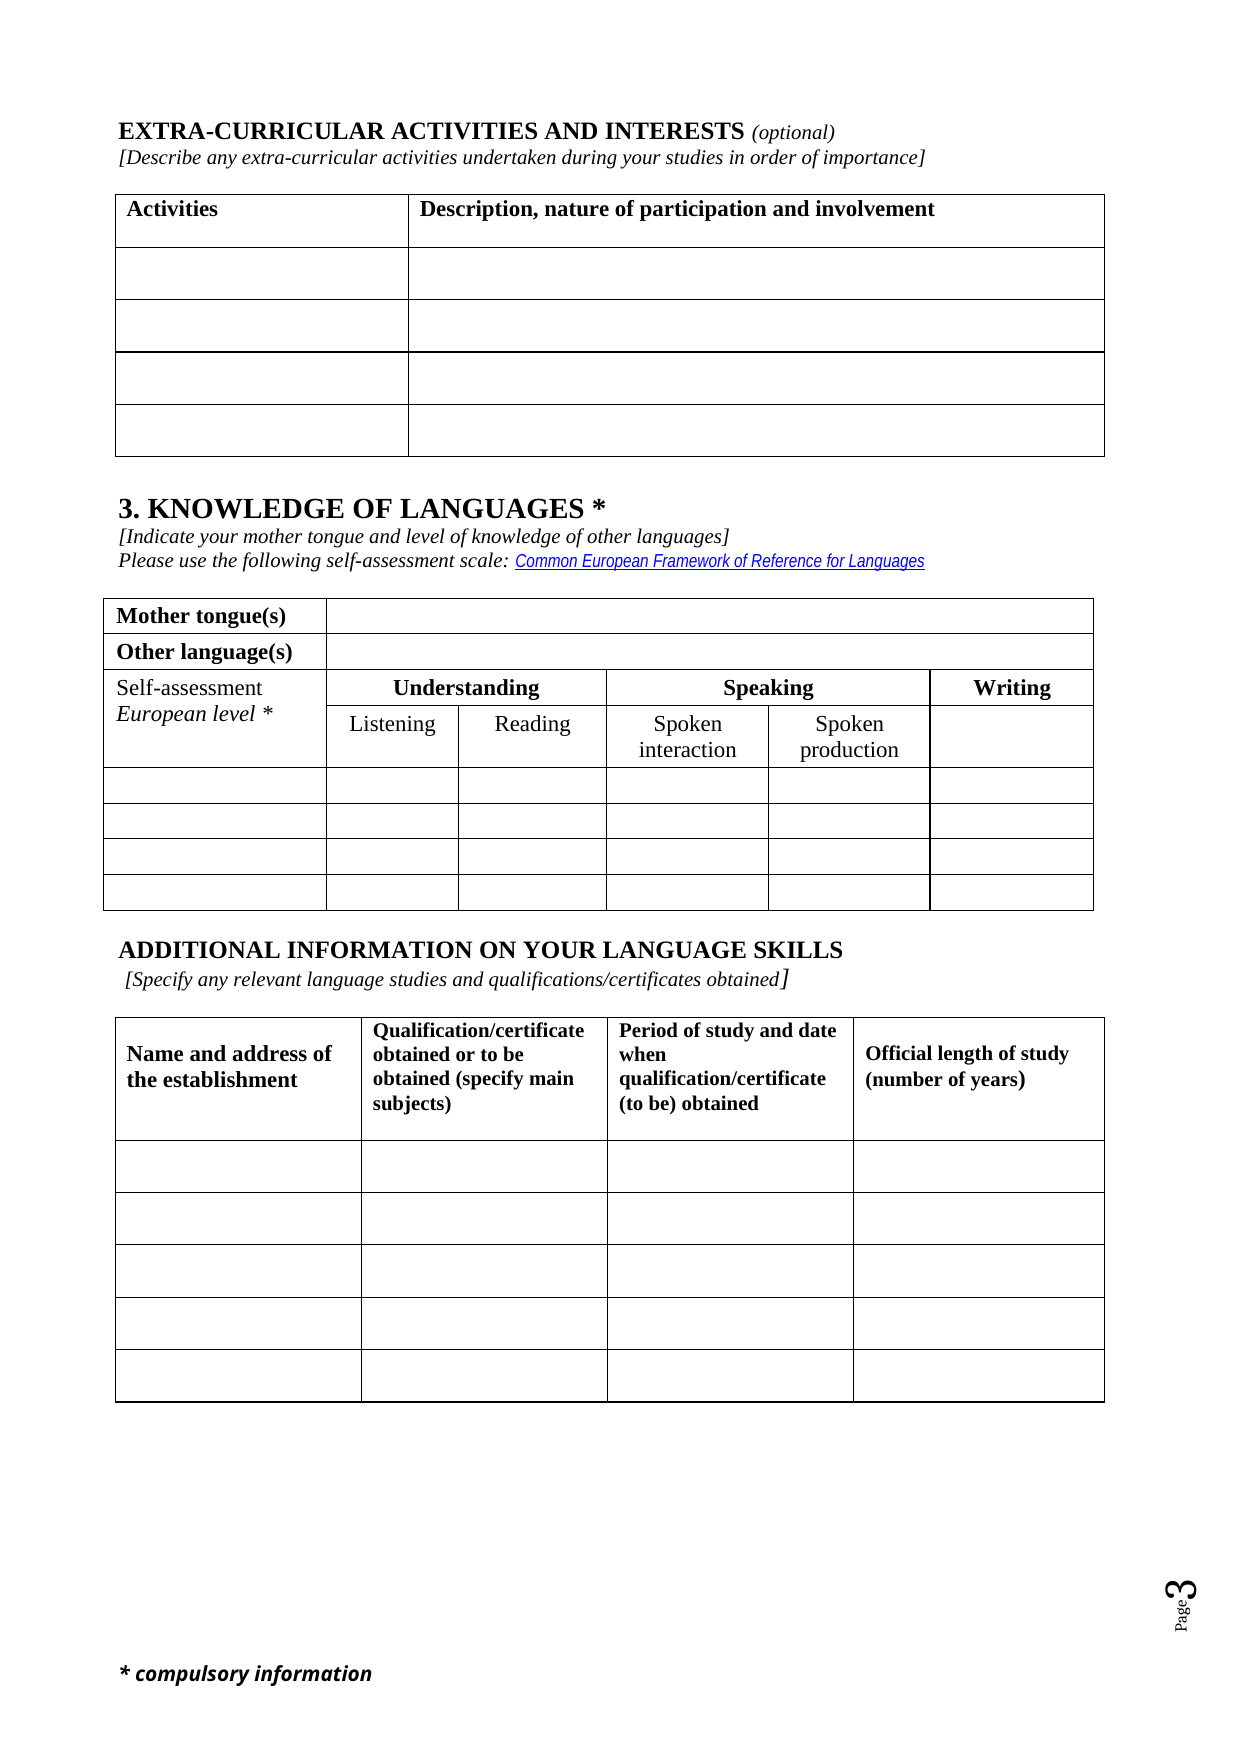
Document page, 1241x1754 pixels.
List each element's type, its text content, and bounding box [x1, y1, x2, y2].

table_cell [409, 248, 1104, 299]
table_cell [327, 804, 458, 838]
table_cell [362, 1350, 607, 1401]
table_cell Understanding [327, 670, 606, 704]
table_cell [459, 875, 606, 909]
text 3. KNOWLEDGE OF LANGUAGES * [Indicate your mother tongue and level of knowledge of other languages] Please use the following self-assessment scale: Common European Framework of Reference for Languages [118, 491, 1169, 572]
table_cell Speaking [607, 670, 929, 704]
table_cell [116, 1298, 361, 1349]
table_cell [854, 1141, 1104, 1192]
table_cell Other language(s) [104, 634, 326, 669]
table_cell [327, 634, 1093, 669]
table_cell Spoken production [769, 706, 929, 767]
table_cell [931, 706, 1093, 767]
table_cell Spoken interaction [607, 706, 768, 767]
table_cell Writing [931, 670, 1093, 704]
table_cell [409, 353, 1104, 404]
table_header Activities [116, 195, 408, 247]
table_cell Self-assessment European level * [104, 670, 326, 767]
table_cell [116, 353, 408, 404]
table_cell [607, 768, 768, 802]
table_cell [459, 768, 606, 802]
table_cell [409, 300, 1104, 351]
table_cell Reading [459, 706, 606, 767]
table_cell [327, 875, 458, 909]
table_cell [104, 804, 326, 838]
table_cell [362, 1193, 607, 1244]
table_cell [931, 804, 1093, 838]
table_cell [854, 1298, 1104, 1349]
table_cell [854, 1193, 1104, 1244]
table_cell [104, 839, 326, 874]
table_cell [608, 1245, 853, 1297]
table_cell [608, 1298, 853, 1349]
table_cell [116, 248, 408, 299]
table_cell [409, 405, 1104, 456]
table_header Official length of study (number of years) [854, 1018, 1104, 1139]
table_cell [362, 1141, 607, 1192]
table_cell [116, 1350, 361, 1401]
table_cell [459, 839, 606, 874]
table_cell [116, 300, 408, 351]
table_cell [362, 1245, 607, 1297]
table_cell [327, 839, 458, 874]
table_header Mother tongue(s) [104, 599, 326, 633]
table_cell [931, 875, 1093, 909]
table_cell [362, 1298, 607, 1349]
table_cell [116, 1193, 361, 1244]
table_cell [931, 768, 1093, 802]
text ADDITIONAL INFORMATION ON YOUR LANGUAGE SKILLS [Specify any relevant language studies and qualifications/certificates obtained] [118, 935, 1169, 992]
table_cell [769, 839, 929, 874]
table_header [327, 599, 1093, 633]
table_cell [769, 768, 929, 802]
table_cell [608, 1193, 853, 1244]
table_cell [769, 875, 929, 909]
table_cell [769, 804, 929, 838]
table_cell [607, 875, 768, 909]
table_header Description, nature of participation and involvement [409, 195, 1104, 247]
table_cell [116, 1141, 361, 1192]
table_cell [931, 839, 1093, 874]
table_cell [104, 875, 326, 909]
table_cell [104, 768, 326, 802]
table_cell [854, 1350, 1104, 1401]
table_cell Listening [327, 706, 458, 767]
table_cell [459, 804, 606, 838]
table_cell [116, 405, 408, 456]
table_cell [607, 804, 768, 838]
table_cell [608, 1350, 853, 1401]
table_cell [607, 839, 768, 874]
table_header Period of study and date when qualification/certificate (to be) obtained [608, 1018, 853, 1139]
table_cell [608, 1141, 853, 1192]
table_cell [327, 768, 458, 802]
table_cell [116, 1245, 361, 1297]
text EXTRA-CURRICULAR ACTIVITIES AND INTERESTS (optional) [Describe any extra-curricular activities undertaken during your studies in order of importance] [118, 116, 1122, 169]
table_cell [854, 1245, 1104, 1297]
table_header Name and address of the establishment [116, 1018, 361, 1139]
table_header Qualification/certificate obtained or to be obtained (specify main subjects) [362, 1018, 607, 1139]
